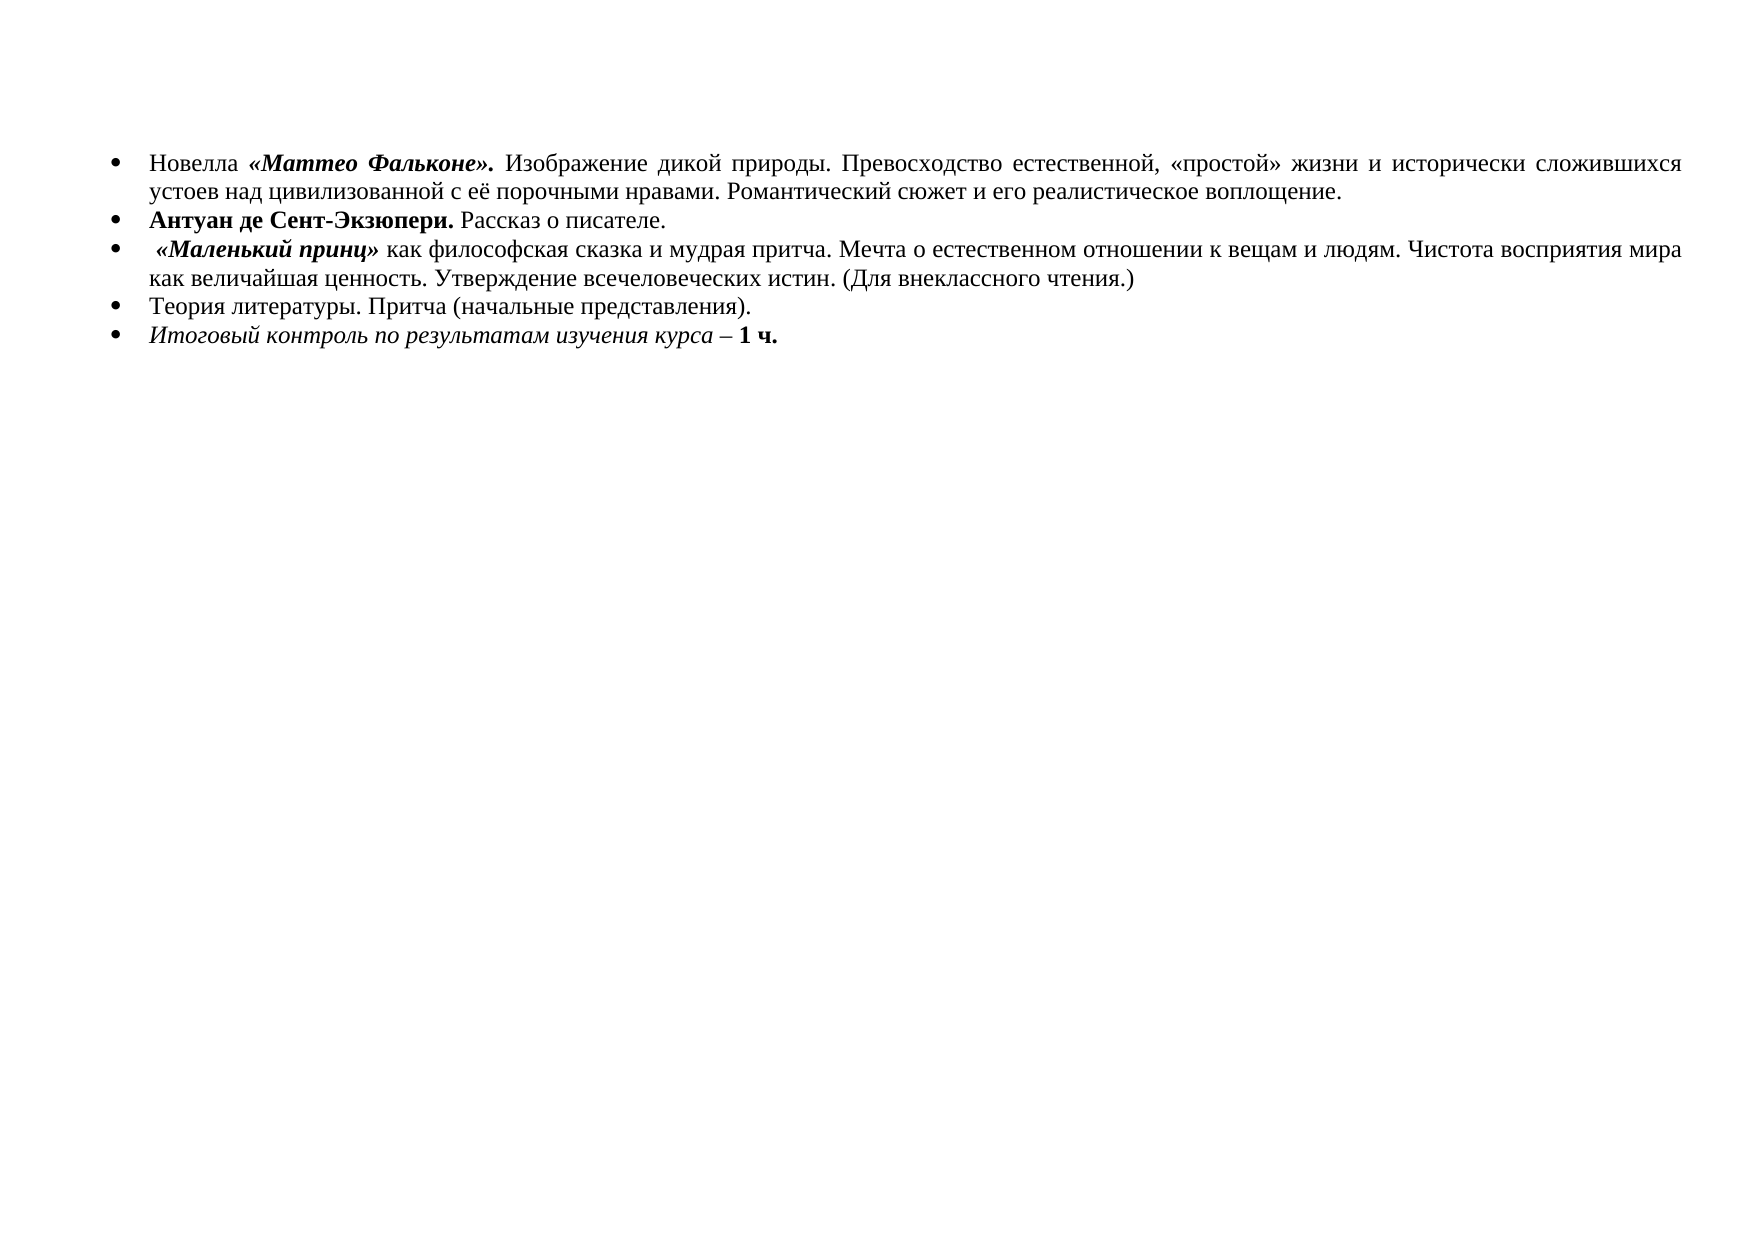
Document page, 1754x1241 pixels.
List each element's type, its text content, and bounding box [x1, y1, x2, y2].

list Итоговый контроль по результатам изучения курса – 1 ч. [111, 320, 1683, 349]
list «Маленький принц» как философская сказка и мудрая притча. Мечта о естественном отношении к вещам и людям. Чистота восприятия мира как величайшая ценность. Утверждение всечеловеческих истин. (Для внеклассного чтения.) [111, 234, 1683, 291]
list Новелла «Маттео Фальконе». Изображение дикой природы. Превосходство естественной, «простой» жизни и исторически сложившихся устоев над цивилизованной с её порочными нравами. Романтический сюжет и его реалистическое воплощение. [111, 148, 1683, 205]
list Теория литературы. Притча (начальные представления). [111, 291, 1683, 320]
list Антуан де Сент-Экзюпери. Рассказ о писателе. [111, 205, 1683, 234]
